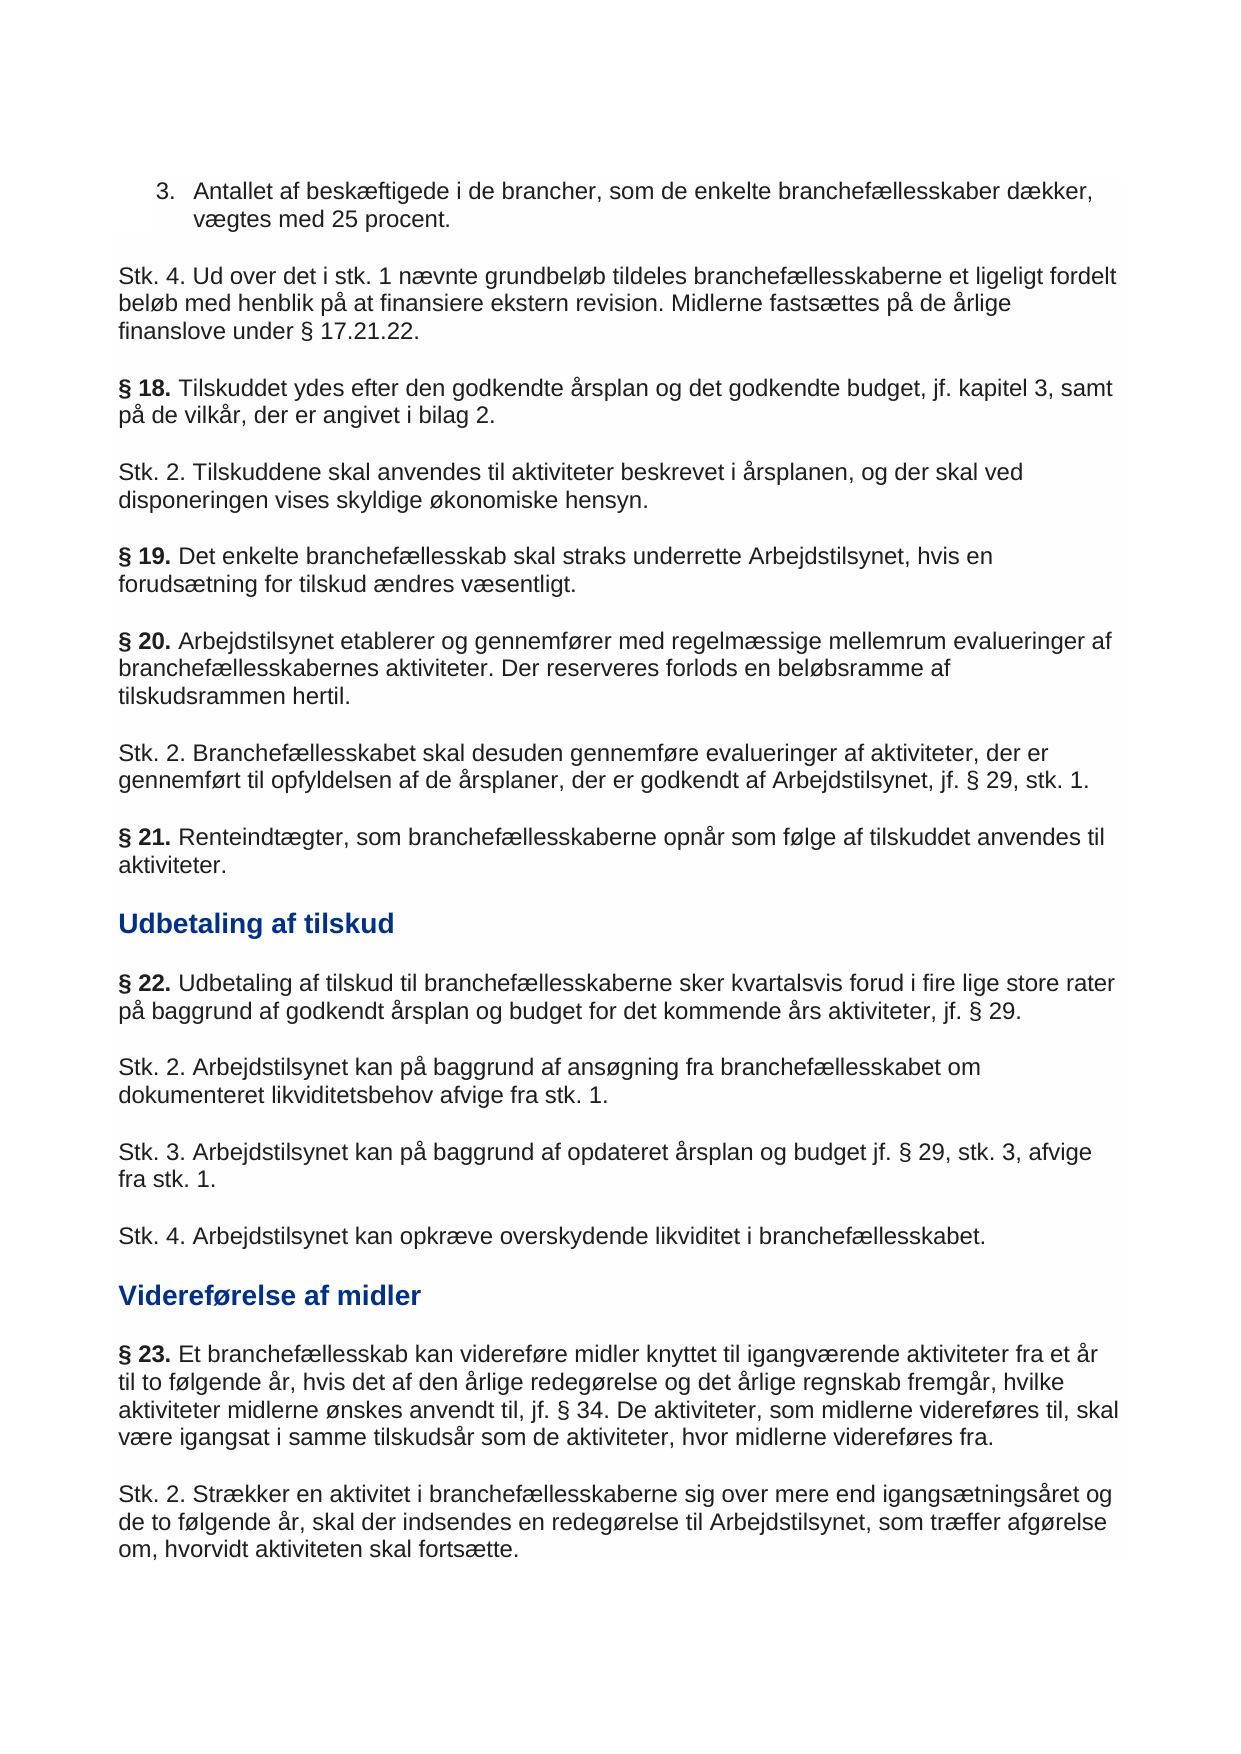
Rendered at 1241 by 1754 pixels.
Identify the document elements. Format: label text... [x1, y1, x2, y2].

subtitle Udbetaling af tilskud [118, 907, 1122, 940]
text § 20. Arbejdstilsynet etablerer og gennemfører med regelmæssige mellemrum evalueringer af branchefællesskabernes aktiviteter. Der reserveres forlods en beløbsramme af tilskudsrammen hertil. [118, 627, 1122, 709]
text Stk. 2. Tilskuddene skal anvendes til aktiviteter beskrevet i årsplanen, og der skal ved disponeringen vises skyldige økonomiske hensyn. [118, 458, 1122, 513]
subtitle Videreførelse af midler [118, 1279, 1122, 1311]
text Stk. 2. Arbejdstilsynet kan på baggrund af ansøgning fra branchefællesskabet om dokumenteret likviditetsbehov afvige fra stk. 1. [118, 1053, 1122, 1108]
list Antallet af beskæftigede i de brancher, som de enkelte branchefællesskaber dækker, vægtes med 25 procent. [156, 177, 1122, 232]
text Stk. 2. Strækker en aktivitet i branchefællesskaberne sig over mere end igangsætningsåret og de to følgende år, skal der indsendes en redegørelse til Arbejdstilsynet, som træffer afgørelse om, hvorvidt aktiviteten skal fortsætte. [118, 1480, 1122, 1563]
text Stk. 2. Branchefællesskabet skal desuden gennemføre evalueringer af aktiviteter, der er gennemført til opfyldelsen af de årsplaner, der er godkendt af Arbejdstilsynet, jf. § 29, stk. 1. [118, 739, 1122, 794]
text Stk. 4. Arbejdstilsynet kan opkræve overskydende likviditet i branchefællesskabet. [118, 1222, 1122, 1250]
text § 22. Udbetaling af tilskud til branchefællesskaberne sker kvartalsvis forud i fire lige store rater på baggrund af godkendt årsplan og budget for det kommende års aktiviteter, jf. § 29. [118, 969, 1122, 1024]
text § 21. Renteindtægter, som branchefællesskaberne opnår som følge af tilskuddet anvendes til aktiviteter. [118, 823, 1122, 878]
text Stk. 4. Ud over det i stk. 1 nævnte grundbeløb tildeles branchefællesskaberne et ligeligt fordelt beløb med henblik på at finansiere ekstern revision. Midlerne fastsættes på de årlige finanslove under § 17.21.22. [118, 262, 1122, 344]
text § 18. Tilskuddet ydes efter den godkendte årsplan og det godkendte budget, jf. kapitel 3, samt på de vilkår, der er angivet i bilag 2. [118, 373, 1122, 429]
text § 19. Det enkelte branchefællesskab skal straks underrette Arbejdstilsynet, hvis en forudsætning for tilskud ændres væsentligt. [118, 542, 1122, 597]
text Stk. 3. Arbejdstilsynet kan på baggrund af opdateret årsplan og budget jf. § 29, stk. 3, afvige fra stk. 1. [118, 1138, 1122, 1193]
text § 23. Et branchefællesskab kan videreføre midler knyttet til igangværende aktiviteter fra et år til to følgende år, hvis det af den årlige redegørelse og det årlige regnskab fremgår, hvilke aktiviteter midlerne ønskes anvendt til, jf. § 34. De aktiviteter, som midlerne videreføres til, skal være igangsat i samme tilskudsår som de aktiviteter, hvor midlerne videreføres fra. [118, 1340, 1122, 1451]
